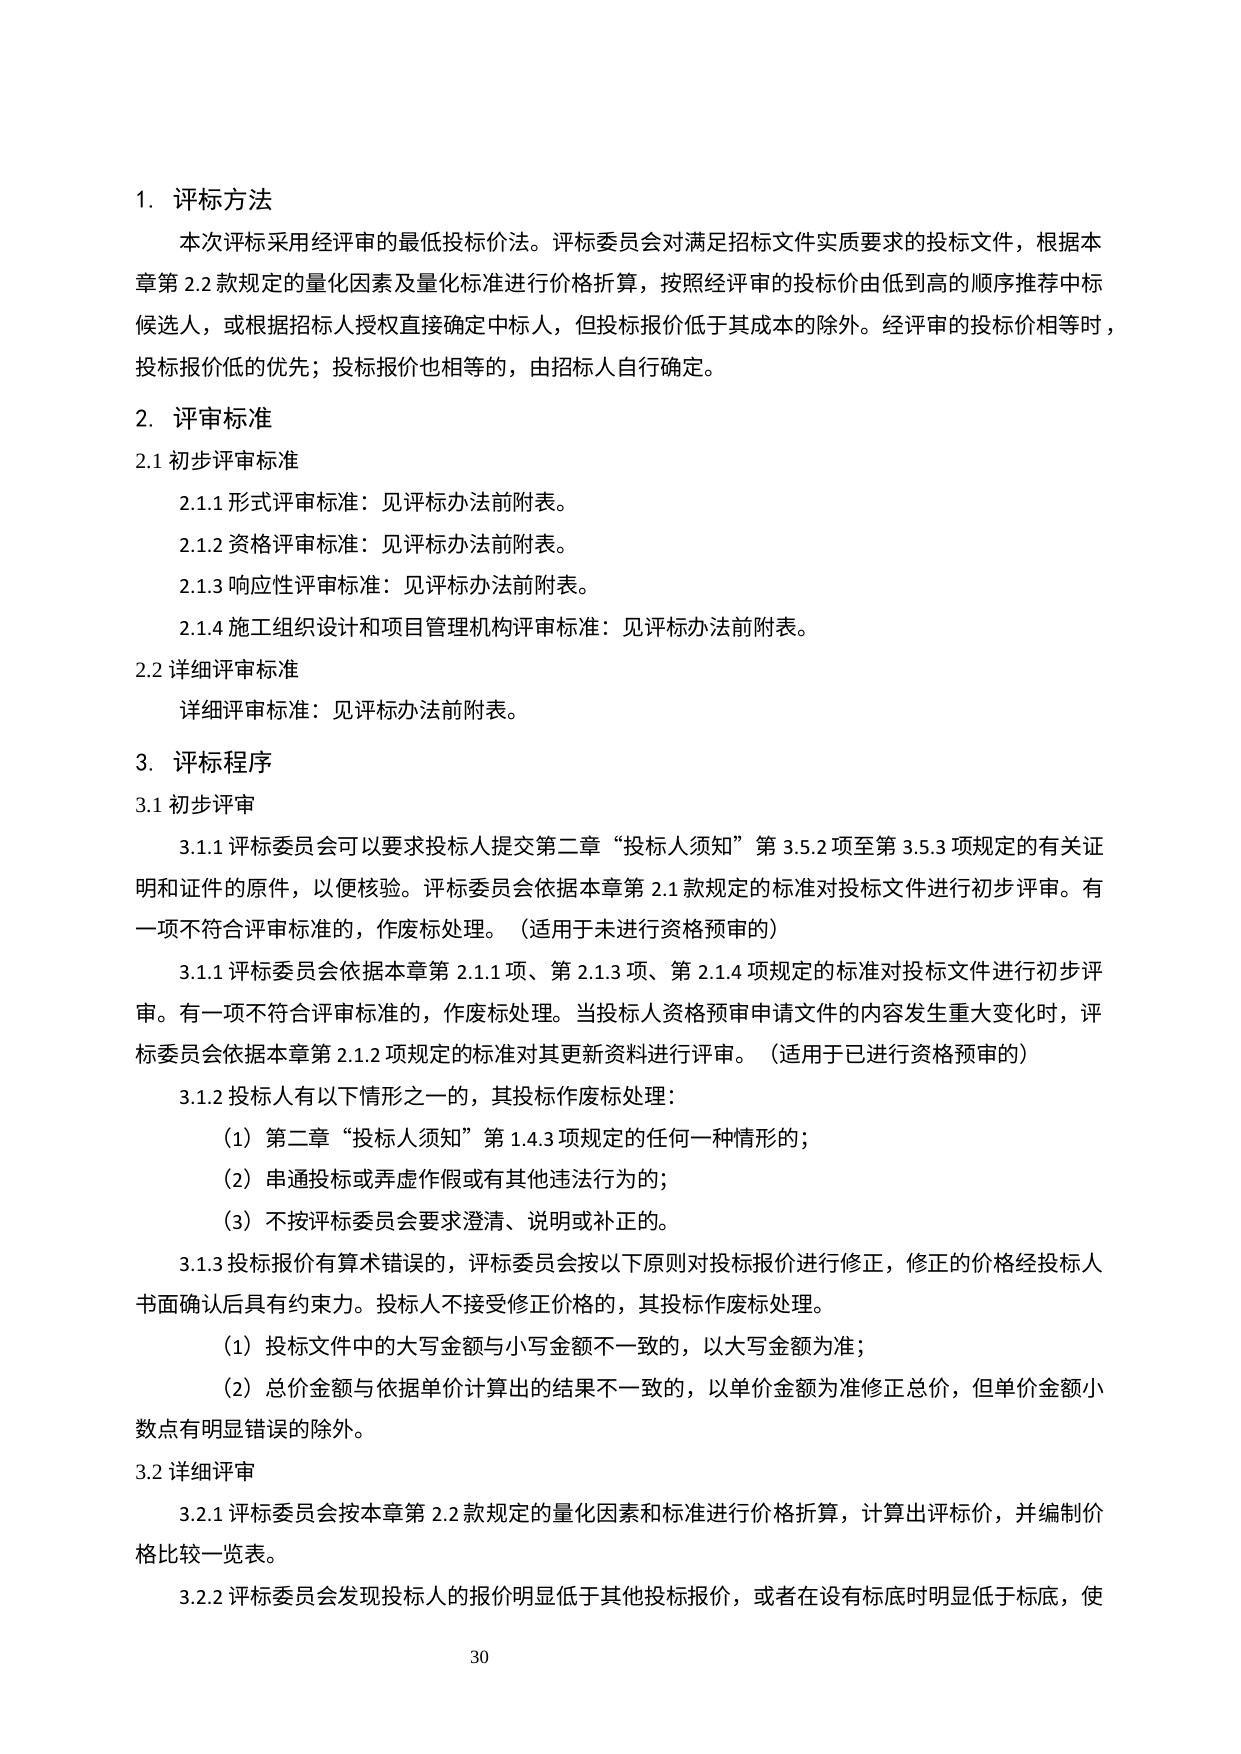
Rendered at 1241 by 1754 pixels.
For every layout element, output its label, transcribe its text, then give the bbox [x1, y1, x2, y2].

text 3.1.1评标委员会依据本章第2.1.1项、第2.1.3项、第2.1.4项规定的标准对投标文件进行初步评审。有一项不符合评审标准的，作废标处理。当投标人资格预审申请文件的内容发生重大变化时，评标委员会依据本章第2.1.2项规定的标准对其更新资料进行评审。（适用于已进行资格预审的） [135, 946, 1105, 1071]
text 3.2.1评标委员会按本章第2.2款规定的量化因素和标准进行价格折算，计算出评标价，并编制价格比较一览表。 [135, 1488, 1105, 1571]
text （2）串通投标或弄虚作假或有其他违法行为的； [135, 1154, 1105, 1196]
text 2.1.1 形式评审标准：见评标办法前附表。 [135, 477, 1105, 519]
text （2）总价金额与依据单价计算出的结果不一致的，以单价金额为准修正总价，但单价金额小数点有明显错误的除外。 [135, 1363, 1105, 1446]
text 3.1.2 投标人有以下情形之一的，其投标作废标处理： [135, 1071, 1105, 1113]
text 3.1.3投标报价有算术错误的，评标委员会按以下原则对投标报价进行修正，修正的价格经投标人书面确认后具有约束力。投标人不接受修正价格的，其投标作废标处理。 [135, 1238, 1105, 1321]
text 2.1 初步评审标准 [135, 436, 1105, 477]
text 2.1.3 响应性评审标准：见评标办法前附表。 [135, 561, 1105, 602]
text （3）不按评标委员会要求澄清、说明或补正的。 [135, 1196, 1105, 1238]
text （1）第二章“投标人须知”第1.4.3项规定的任何一种情形的； [135, 1113, 1105, 1154]
text 1. 评标方法 [135, 175, 1105, 217]
text 本次评标采用经评审的最低投标价法。评标委员会对满足招标文件实质要求的投标文件，根据本章第2.2款规定的量化因素及量化标准进行价格折算，按照经评审的投标价由低到高的顺序推荐中标候选人，或根据招标人授权直接确定中标人，但投标报价低于其成本的除外。经评审的投标价相等时，投标报价低的优先；投标报价也相等的，由招标人自行确定。 [135, 217, 1105, 383]
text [135, 1571, 1105, 1613]
text 2.1.2 资格评审标准：见评标办法前附表。 [135, 519, 1105, 561]
text 2.2 详细评审标准 [135, 644, 1105, 686]
text 2. 评审标准 [135, 394, 1105, 436]
text 3.1 初步评审 [135, 779, 1105, 821]
text （1）投标文件中的大写金额与小写金额不一致的，以大写金额为准； [135, 1321, 1105, 1363]
text 3. 评标程序 [135, 738, 1105, 779]
text 3.1.1评标委员会可以要求投标人提交第二章“投标人须知”第3.5.2项至第3.5.3项规定的有关证明和证件的原件，以便核验。评标委员会依据本章第2.1款规定的标准对投标文件进行初步评审。有一项不符合评审标准的，作废标处理。（适用于未进行资格预审的） [135, 821, 1105, 946]
text 2.1.4 施工组织设计和项目管理机构评审标准：见评标办法前附表。 [135, 602, 1105, 644]
text 3.2 详细评审 [135, 1446, 1105, 1488]
text 详细评审标准：见评标办法前附表。 [135, 686, 1105, 727]
